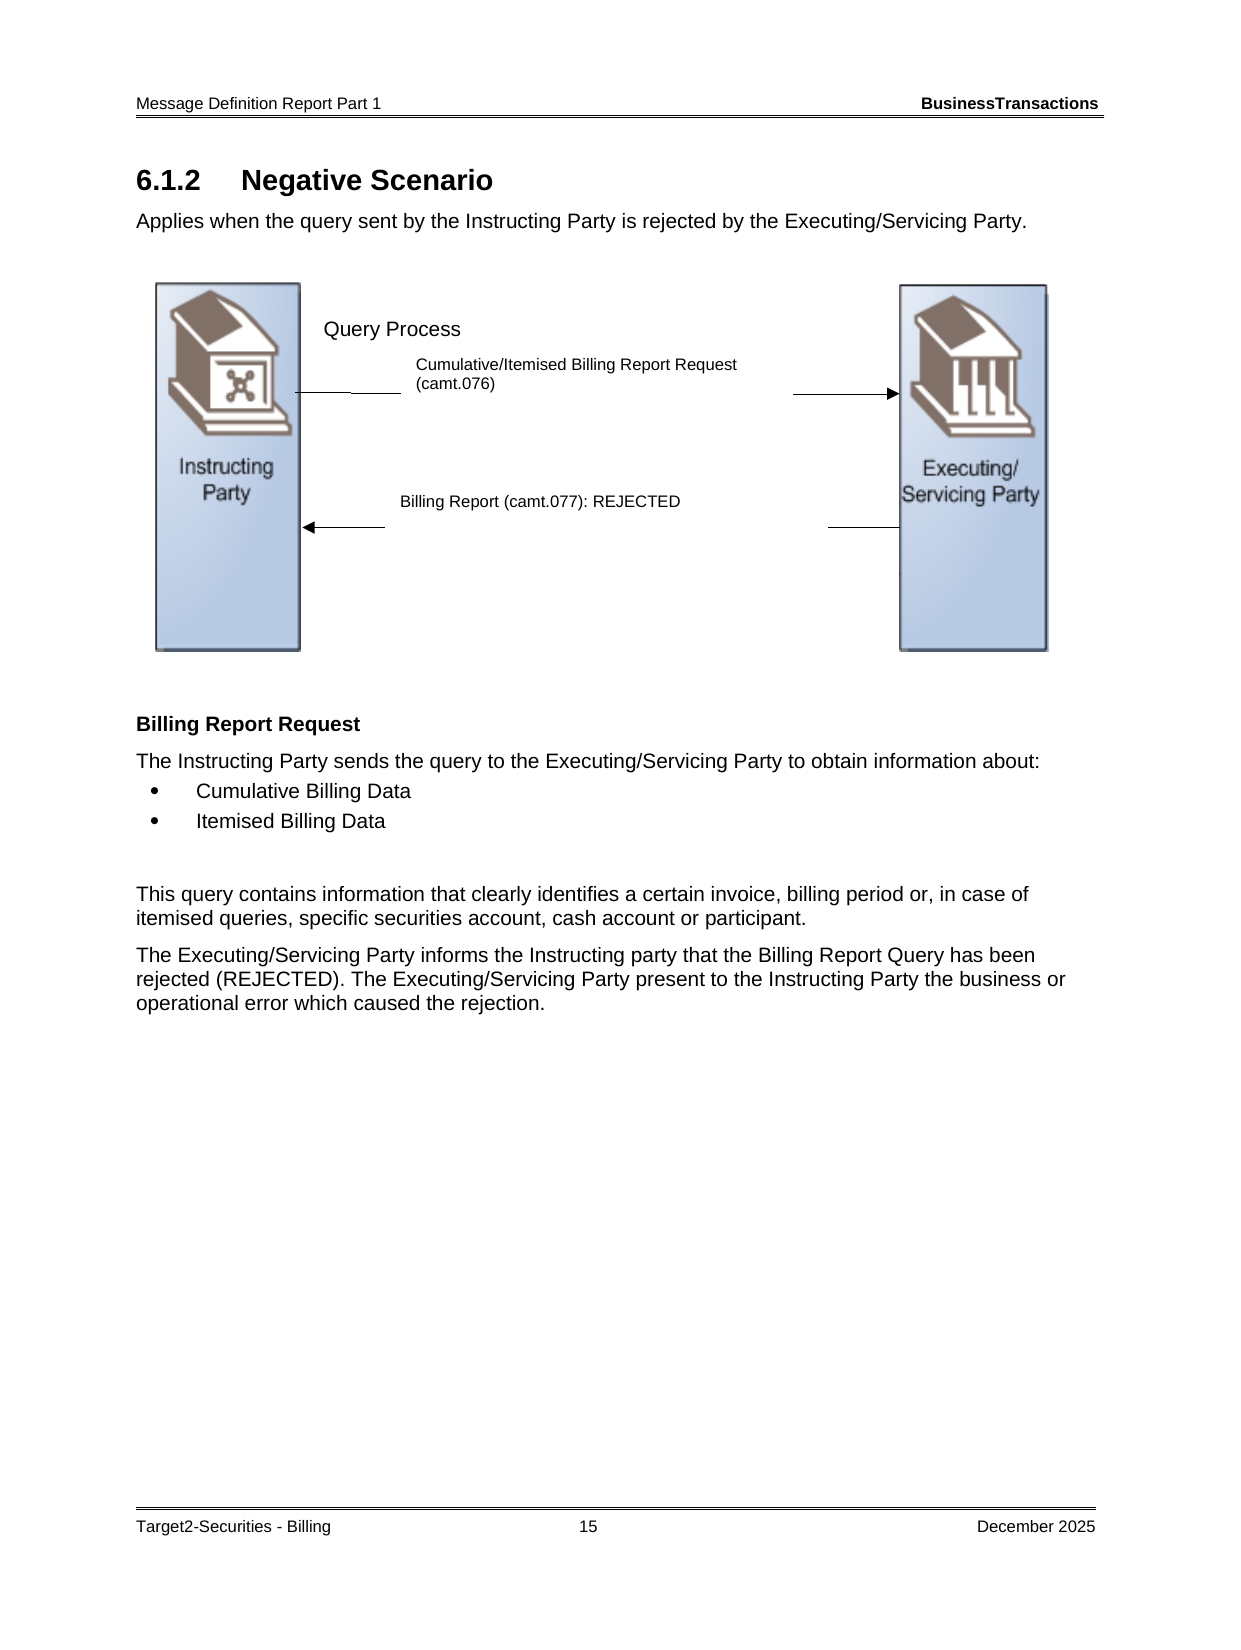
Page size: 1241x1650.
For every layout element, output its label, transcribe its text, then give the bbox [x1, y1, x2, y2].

text Applies when the query sent by the Instructing Party is rejected by the Executing/Servicing Party. [136, 209, 1104, 233]
text This query contains information that clearly identifies a certain invoice, billing period or, in case of itemised queries, specific securities account, cash account or participant. [136, 882, 1104, 930]
picture [154, 281, 301, 652]
subtitle Negative Scenario [136, 163, 1104, 196]
text The Executing/Servicing Party informs the Instructing party that the Billing Report Query has been rejected (REJECTED). The Executing/Servicing Party present to the Instructing Party the business or operational error which caused the rejection. [136, 942, 1104, 1014]
text The Instructing Party sends the query to the Executing/Servicing Party to obtain information about: [136, 748, 1104, 772]
picture [899, 283, 1049, 652]
list Itemised Billing Data [151, 809, 1104, 833]
text Billing Report Request [136, 712, 1104, 736]
list Cumulative Billing Data [151, 779, 1104, 803]
